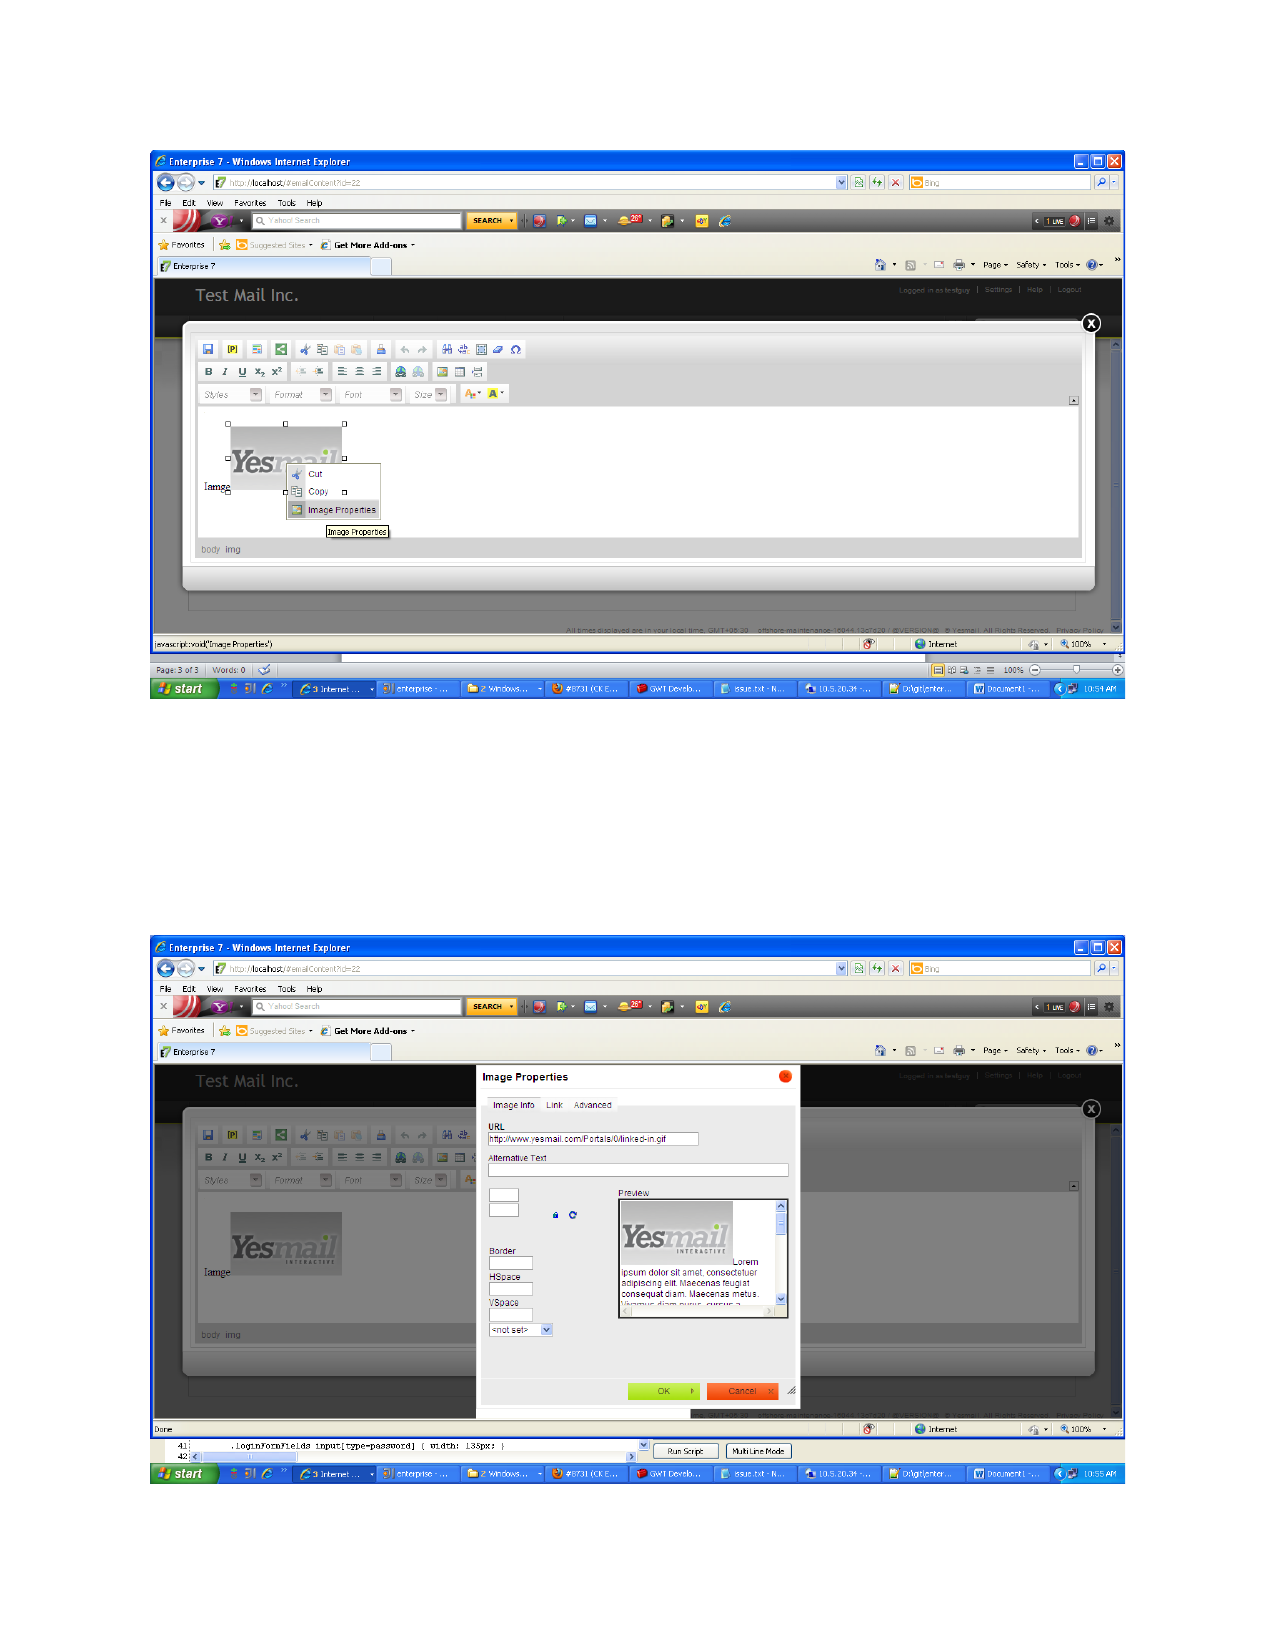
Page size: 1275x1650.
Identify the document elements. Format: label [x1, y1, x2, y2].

picture [150, 150, 1125, 699]
picture [150, 935, 1125, 1484]
